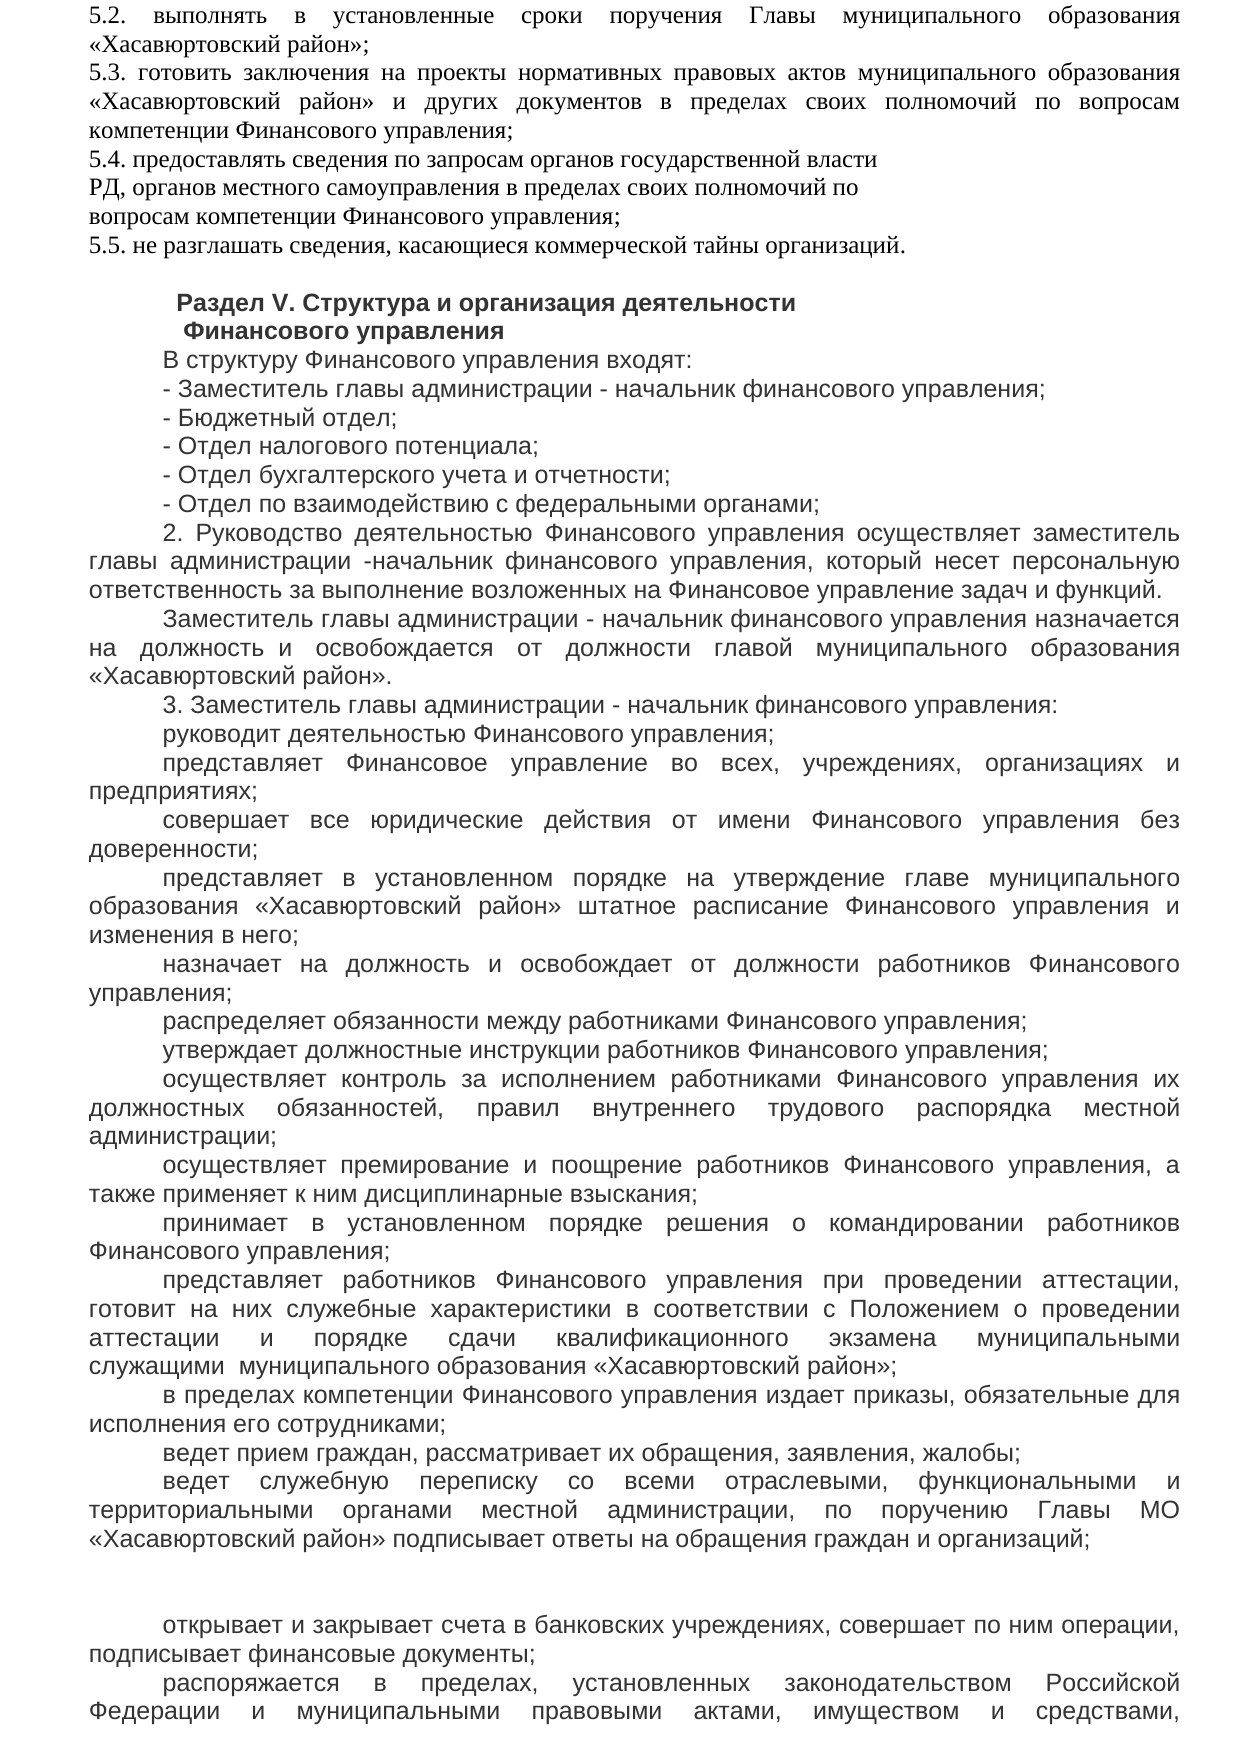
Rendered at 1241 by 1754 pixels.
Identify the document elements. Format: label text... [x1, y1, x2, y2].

text 5.4. предоставлять сведения по запросам органов государственной власти [89, 144, 1181, 172]
text 5.3. готовить заключения на проекты нормативных правовых актов муниципального образования «Хасавюртовский район» и других документов в пределах своих полномочий по вопросам компетенции Финансового управления; [89, 57, 1181, 144]
text осуществляет премирование и поощрение работников Финансового управления, а также применяет к ним дисциплинарные взыскания; [89, 1150, 1181, 1207]
text РД, органов местного самоуправления в пределах своих полномочий по [89, 172, 1181, 201]
text Заместитель главы администрации - начальник финансового управления назначается на должность и освобождается от должности главой муниципального образования «Хасавюртовский район». [89, 604, 1181, 690]
text - Отдел бухгалтерского учета и отчетности; [89, 460, 1181, 489]
text представляет работников Финансового управления при проведении аттестации, готовит на них служебные характеристики в соответствии с Положением о проведении аттестации и порядке сдачи квалификационного экзамена муниципальными служащими муниципального образования «Хасавюртовский район»; [89, 1265, 1181, 1380]
text осуществляет контроль за исполнением работниками Финансового управления их должностных обязанностей, правил внутреннего трудового распорядка местной администрации; [89, 1064, 1181, 1150]
text представляет Финансовое управление во всех, учреждениях, организациях и предприятиях; [89, 747, 1181, 805]
text вопросам компетенции Финансового управления; [89, 201, 1181, 230]
text - Заместитель главы администрации - начальник финансового управления; [89, 374, 1181, 402]
text руководит деятельностью Финансового управления; [89, 719, 1181, 747]
text Раздел V. Структура и организация деятельности [89, 287, 1181, 316]
text 2. Руководство деятельностью Финансового управления осуществляет заместитель главы администрации -начальник финансового управления, который несет персональную ответственность за выполнение возложенных на Финансовое управление задач и функций. [89, 517, 1181, 604]
text 5.2. выполнять в установленные сроки поручения Главы муниципального образования «Хасавюртовский район»; [89, 0, 1181, 57]
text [89, 1667, 1181, 1725]
text назначает на должность и освобождает от должности работников Финансового управления; [89, 949, 1181, 1006]
text Финансового управления [89, 316, 1181, 345]
text - Отдел налогового потенциала; [89, 431, 1181, 460]
text распределяет обязанности между работниками Финансового управления; [89, 1006, 1181, 1035]
text представляет в установленном порядке на утверждение главе муниципального образования «Хасавюртовский район» штатное расписание Финансового управления и изменения в него; [89, 862, 1181, 949]
text совершает все юридические действия от имени Финансового управления без доверенности; [89, 805, 1181, 862]
text принимает в установленном порядке решения о командировании работников Финансового управления; [89, 1207, 1181, 1265]
text открывает и закрывает счета в банковских учреждениях, совершает по ним операции, подписывает финансовые документы; [89, 1610, 1181, 1667]
text 5.5. не разглашать сведения, касающиеся коммерческой тайны организаций. [89, 230, 1181, 259]
text В структуру Финансового управления входят: [89, 345, 1181, 374]
text - Бюджетный отдел; [89, 402, 1181, 431]
text 3. Заместитель главы администрации - начальник финансового управления: [89, 690, 1181, 719]
text ведет служебную переписку со всеми отраслевыми, функциональными и территориальными органами местной администрации, по поручению Главы МО «Хасавюртовский район» подписывает ответы на обращения граждан и организаций; [89, 1466, 1181, 1552]
text утверждает должностные инструкции работников Финансового управления; [89, 1035, 1181, 1064]
text ведет прием граждан, рассматривает их обращения, заявления, жалобы; [89, 1437, 1181, 1466]
text в пределах компетенции Финансового управления издает приказы, обязательные для исполнения его сотрудниками; [89, 1380, 1181, 1437]
text - Отдел по взаимодействию с федеральными органами; [89, 489, 1181, 517]
